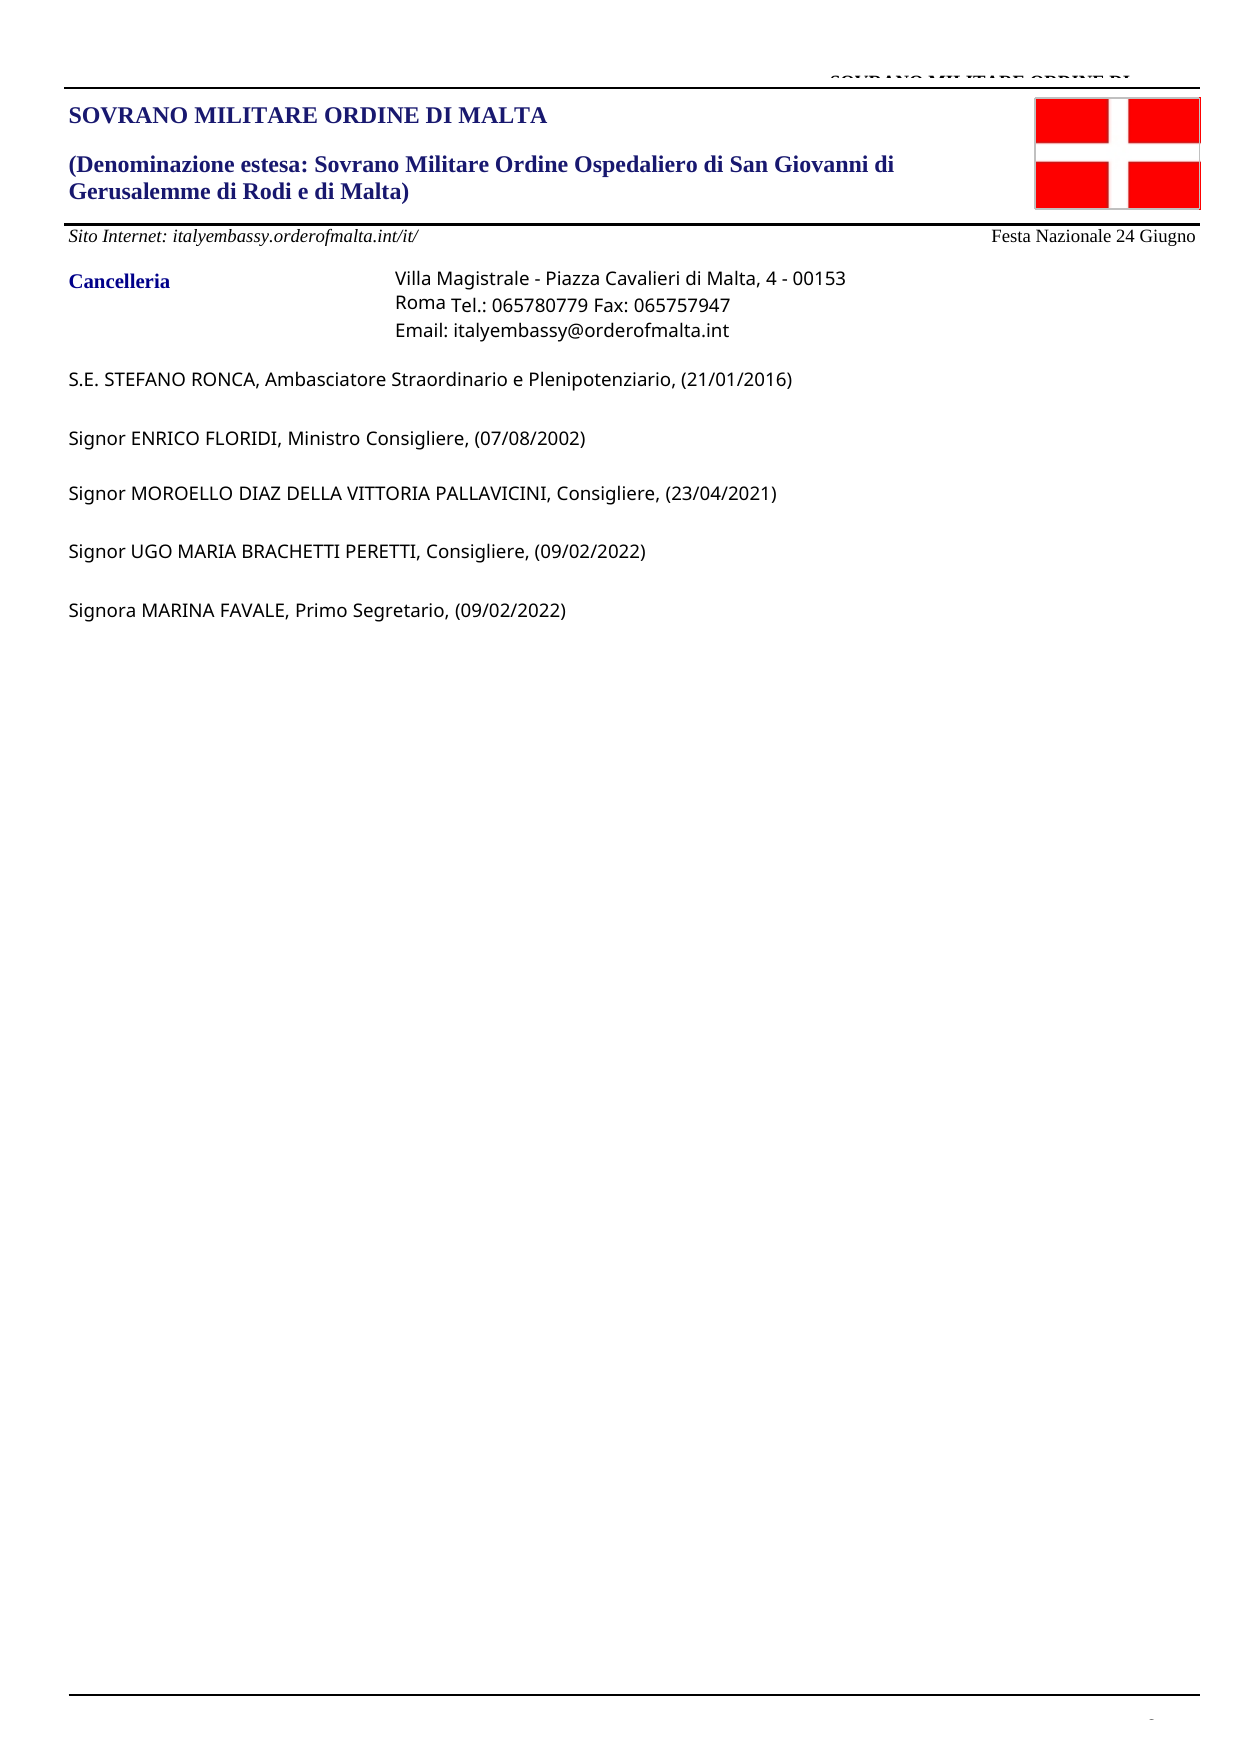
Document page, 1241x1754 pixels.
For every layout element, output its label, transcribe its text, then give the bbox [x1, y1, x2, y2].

text Signor MOROELLO DIAZ DELLA VITTORIA PALLAVICINI, Consigliere, (23/04/2021) [68, 484, 1211, 505]
text Cancelleria Villa Magistrale - Piazza Cavalieri di Malta, 4 - 00153 Roma Tel.: 065780779 Fax: 065757947 [68, 268, 889, 317]
text SOVRANO MILITARE ORDINE DI MALTA [68, 101, 1211, 129]
text Sito Internet: italyembassy.orderofmalta.int/it/ Festa Nazionale 24 Giugno [68, 219, 1211, 246]
text (Denominazione estesa: Sovrano Militare Ordine Ospedaliero di San Giovanni di Gerusalemme di Rodi e di Malta) [68, 152, 897, 204]
picture [1036, 129, 1199, 208]
text S.E. STEFANO RONCA, Ambasciatore Straordinario e Plenipotenziario, (21/01/2016) Signor ENRICO FLORIDI, Ministro Consigliere, (07/08/2002) [68, 366, 798, 451]
text Email: italyembassy@orderofmalta.int [395, 318, 1211, 343]
text Signor UGO MARIA BRACHETTI PERETTI, Consigliere, (09/02/2022) Signora MARINA FAVALE, Primo Segretario, (09/02/2022) [68, 538, 653, 622]
